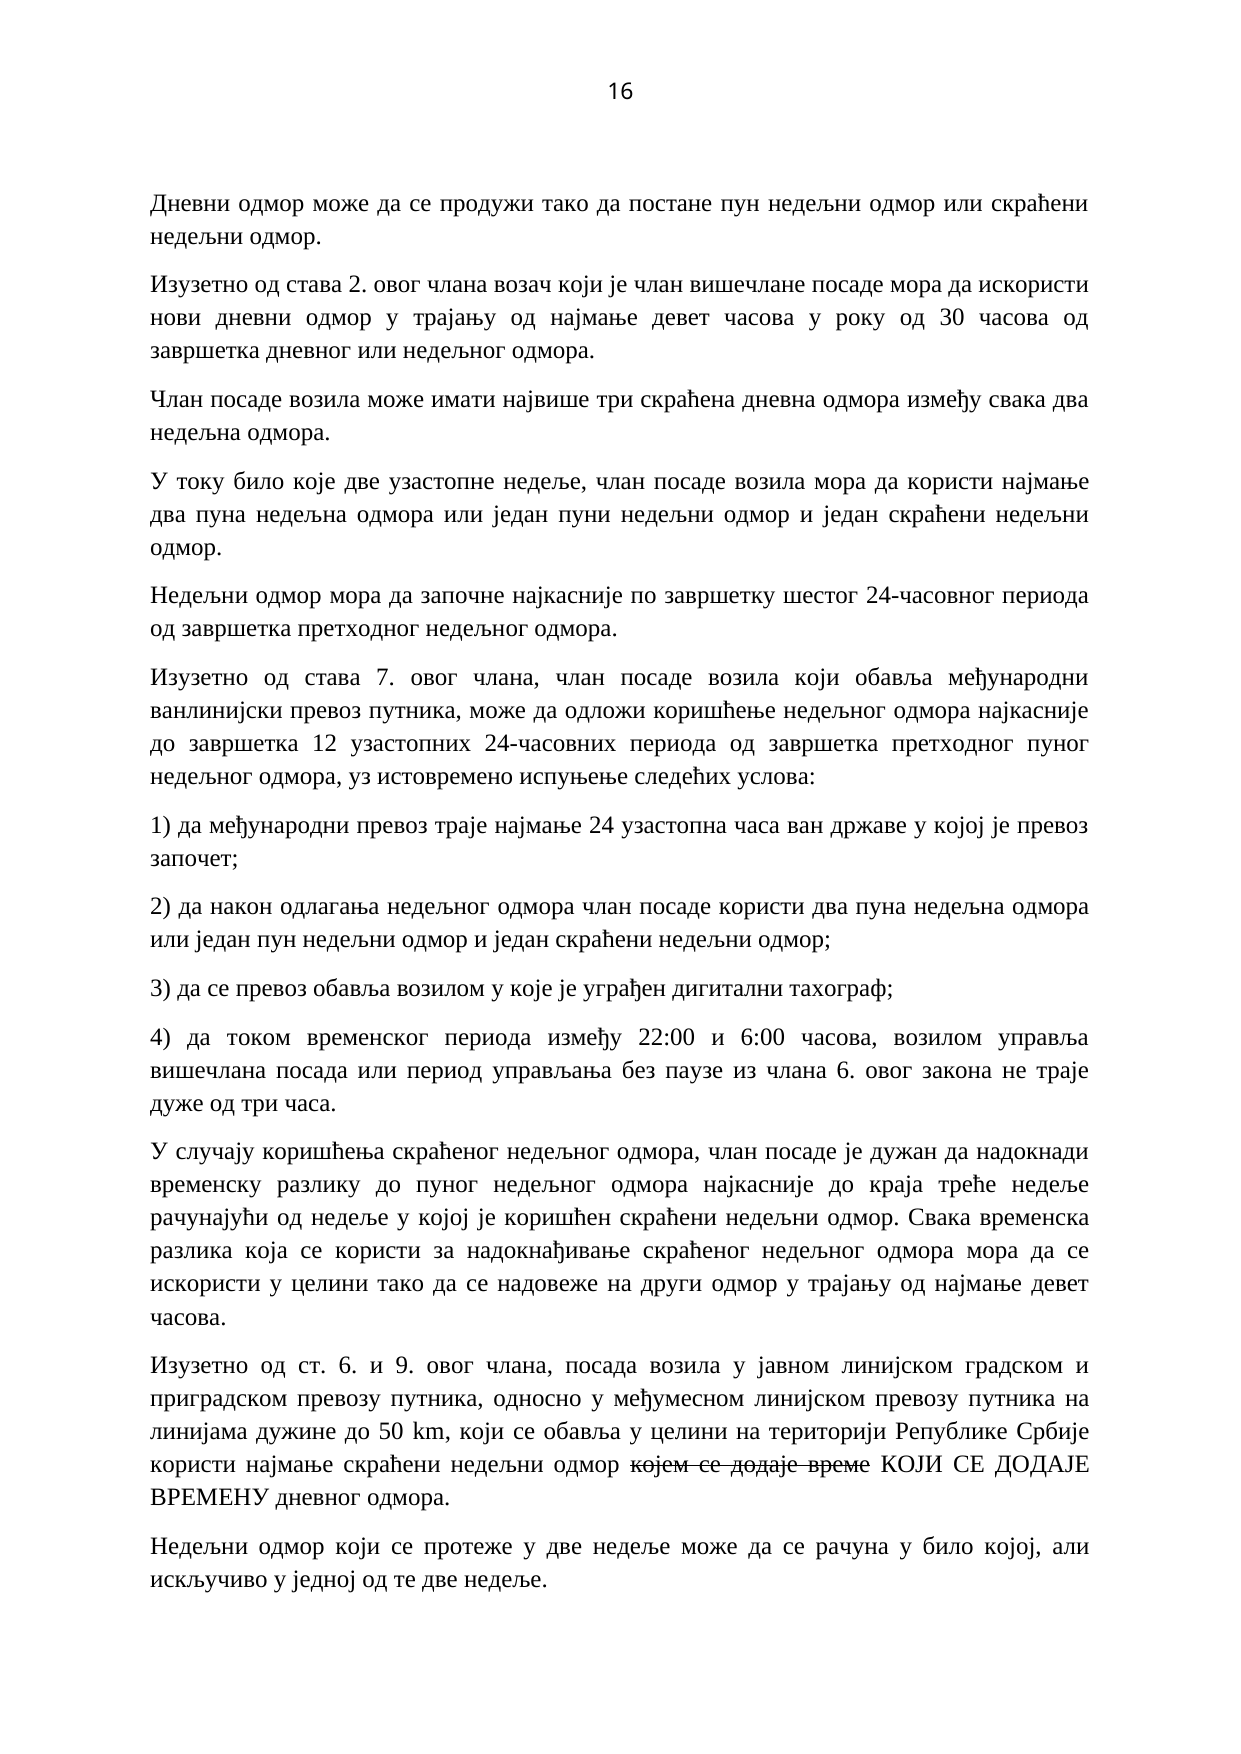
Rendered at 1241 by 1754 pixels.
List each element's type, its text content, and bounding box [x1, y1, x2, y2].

text Изузетно од става 7. овог члана, члан посаде возила који обавља међународни ванлинијски превоз путника, може да одложи коришћење недељног одмора најкасније до завршетка 12 узастопних 24-часовних периода од завршетка претходног пуног недељног одмора, уз истовремено испуњење следећих услова: [150, 662, 1090, 790]
text Изузетно од ст. 6. и 9. овог члана, посада возила у јавном линијском градском и приградском превозу путника, односно у међумесном линијском превозу путника на линијама дужине до 50 km, који се обавља у целини на територији Републике Србије користи најмање скраћени недељни одмор којем се додаје време КОЈИ СЕ ДОДАЈЕ ВРЕМЕНУ дневног одмора. [150, 1350, 1090, 1511]
text Члан посаде возила може имати највише три скраћена дневна одмора између свака два недељна одмора. [150, 384, 1090, 446]
text 2) да након одлагања недељног одмора члан посаде користи два пуна недељна одмора или један пун недељни одмор и један скраћени недељни одмор; [150, 891, 1090, 953]
text У току било које две узастопне недеље, члан посаде возила мора да користи најмање два пуна недељна одмора или један пуни недељни одмор и један скраћени недељни одмор. [150, 466, 1090, 561]
text Недељни одмор који се протеже у две недеље може да се рачуна у било којој, али искључиво у једној од те две недеље. [150, 1531, 1090, 1593]
text Недељни одмор мора да започне најкасније по завршетку шестог 24-часовног периода од завршетка претходног недељног одмора. [150, 580, 1090, 642]
text 1) да међународни превоз траје најмање 24 узастопна часа ван државе у којој је превоз започет; [150, 810, 1090, 872]
text У случају коришћења скраћеног недељног одмора, члан посаде је дужан да надокнади временску разлику до пуног недељног одмора најкасније до краја треће недеље рачунајући од недеље у којој је коришћен скраћени недељни одмор. Свака временска разлика која се користи за надокнађивање скраћеног недељног одмора мора да се искористи у целини тако да се надовеже на други одмор у трајању од најмање девет часова. [150, 1136, 1090, 1330]
text Дневни одмор може да се продужи тако да постане пун недељни одмор или скраћени недељни одмор. [150, 188, 1090, 249]
text 4) да током временског периода између 22:00 и 6:00 часова, возилом управља вишечлана посада или период управљања без паузе из члана 6. овог закона не траје дуже од три часа. [150, 1022, 1090, 1117]
text 3) да се превоз обавља возилом у које је уграђен дигитални тахограф; [150, 973, 1090, 1002]
text Изузетно од става 2. овог члана возач који је члан вишечлане посаде мора да искористи нови дневни одмор у трајању од најмање девет часова у року од 30 часова од завршетка дневног или недељног одмора. [150, 269, 1090, 364]
